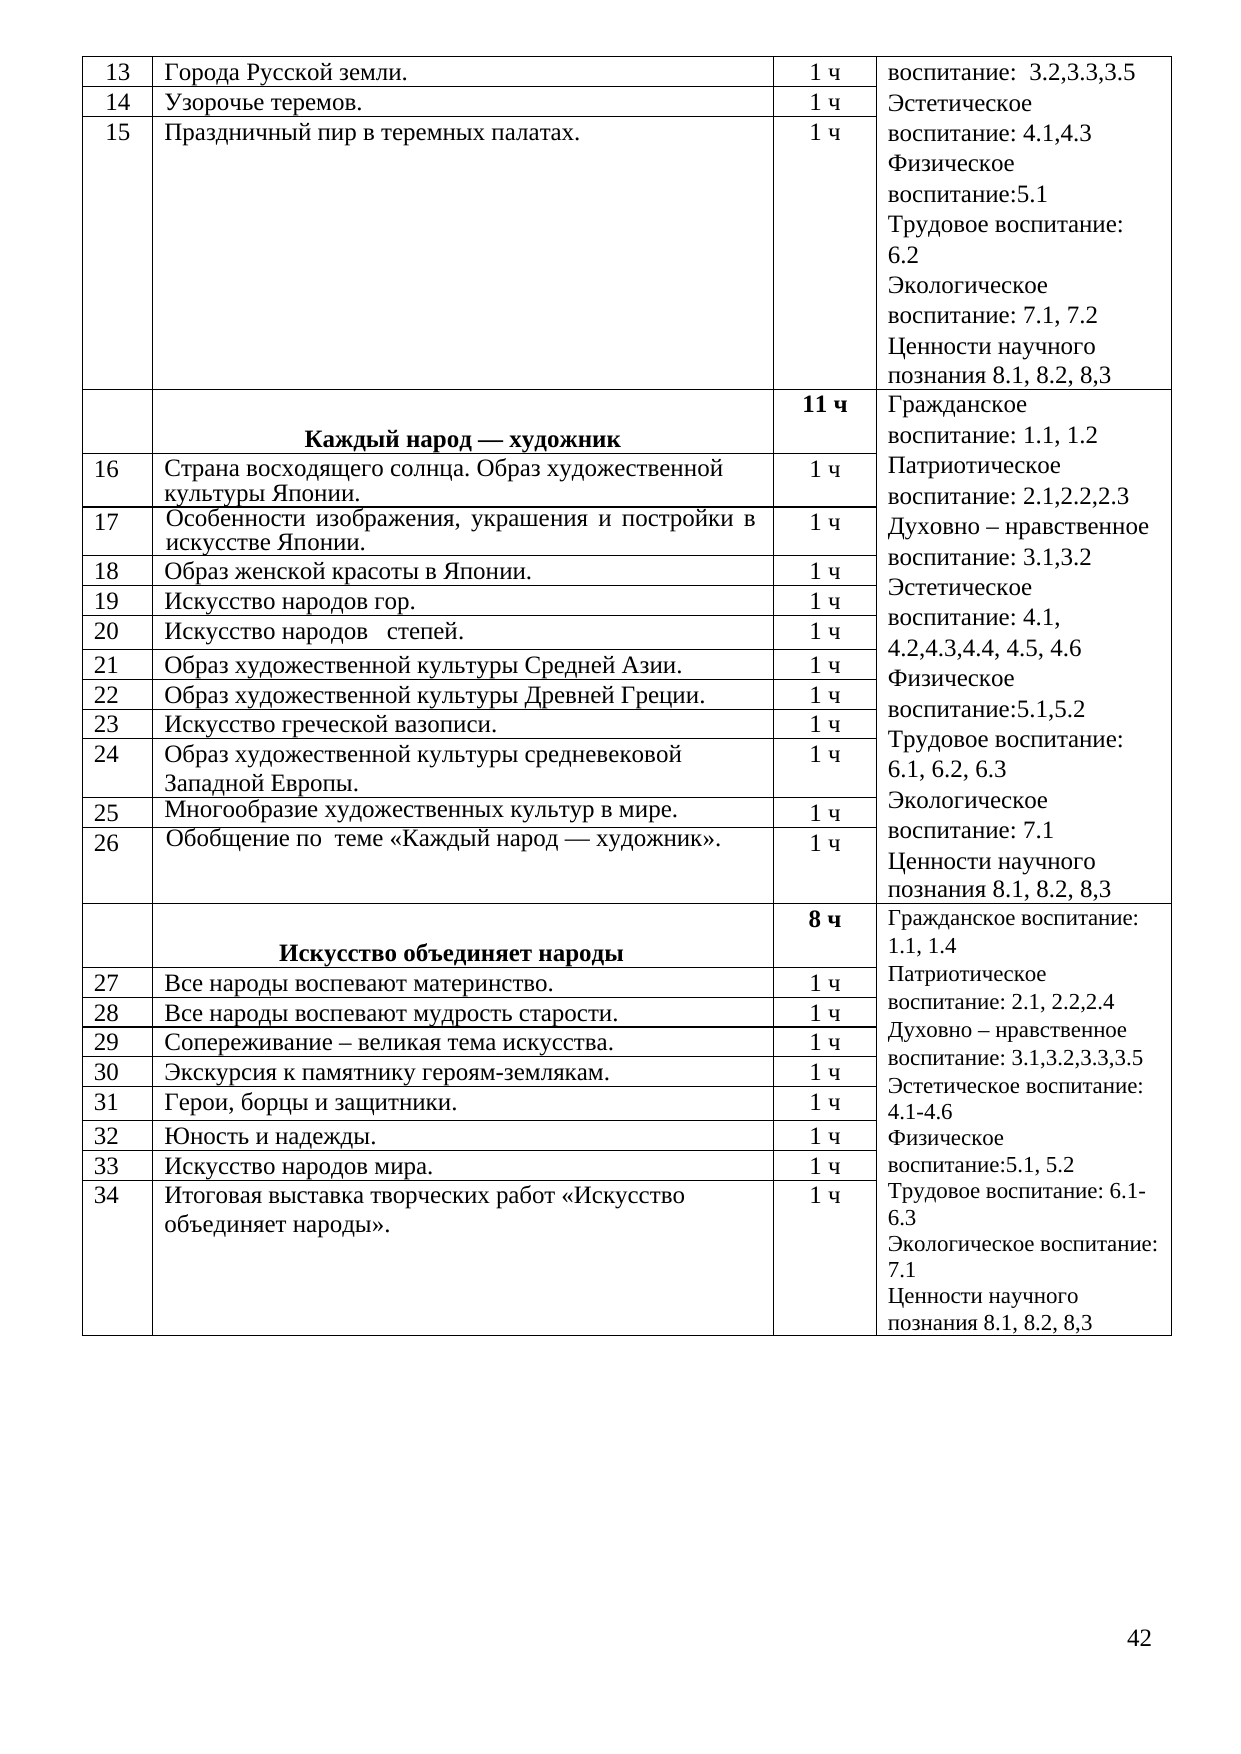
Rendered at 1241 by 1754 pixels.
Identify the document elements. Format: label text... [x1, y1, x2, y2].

table_cell 11 ч [774, 390, 876, 453]
table_cell 28 [83, 998, 152, 1026]
table_cell 1 ч [774, 508, 876, 555]
table_cell 8 ч [774, 904, 876, 967]
table_cell 24 [83, 739, 152, 797]
table_cell 18 [83, 556, 152, 585]
table_cell 1 ч [774, 680, 876, 708]
table_cell 1 ч [774, 1057, 876, 1086]
table_cell 32 [83, 1121, 152, 1150]
table_cell 1 ч [774, 968, 876, 997]
table_cell 31 [83, 1087, 152, 1120]
table_cell Узорочье теремов. [153, 87, 773, 116]
table_cell Искусство народов мира. [153, 1151, 773, 1179]
table_cell Герои, борцы и защитники. [153, 1087, 773, 1120]
table_cell Города Русской земли. [153, 57, 773, 86]
table_cell 1 ч [774, 1151, 876, 1179]
table_cell 1 ч [774, 616, 876, 649]
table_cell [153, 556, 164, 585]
table_cell 26 [83, 828, 152, 903]
table_cell [83, 390, 152, 453]
table_cell 1 ч [774, 454, 876, 506]
table_cell 19 [83, 586, 152, 615]
table_cell Многообразие художественных культур в мире. [153, 798, 773, 827]
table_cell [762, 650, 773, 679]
table_cell Искусство народов степей. [153, 616, 773, 649]
table_cell 23 [83, 710, 152, 738]
table_cell Искусство народов гор. [153, 586, 773, 615]
table_cell Юность и надежды. [153, 1121, 773, 1150]
table_cell Сопереживание – великая тема искусства. [153, 1028, 773, 1056]
table_cell 1 ч [774, 57, 876, 86]
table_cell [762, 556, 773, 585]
table_cell 13 [83, 57, 152, 86]
table_cell 14 [83, 87, 152, 116]
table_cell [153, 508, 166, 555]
table_cell 20 [83, 616, 152, 649]
table_cell 1 ч [774, 1181, 876, 1335]
table_cell 29 [83, 1028, 152, 1056]
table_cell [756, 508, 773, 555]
table_cell Каждый народ — художник [153, 390, 773, 453]
table_cell 33 [83, 1151, 152, 1179]
table_cell 1 ч [774, 556, 876, 585]
table_cell 1 ч [774, 998, 876, 1026]
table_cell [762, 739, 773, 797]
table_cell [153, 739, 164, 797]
table_cell 1 ч [774, 1121, 876, 1150]
table_cell Страна восходящего солнца. Образ художественной культуры Японии. [153, 454, 773, 506]
table_cell 34 [83, 1181, 152, 1335]
table_cell 1 ч [774, 87, 876, 116]
table_cell Обобщение по теме «Каждый народ — художник». [153, 828, 773, 903]
table_cell Все народы воспевают мудрость старости. [153, 998, 773, 1026]
table_cell 22 [83, 680, 152, 708]
table_cell 1 ч [774, 739, 876, 797]
table_cell 1 ч [774, 650, 876, 679]
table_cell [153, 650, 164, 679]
table_cell Все народы воспевают материнство. [153, 968, 773, 997]
table_cell 1 ч [774, 586, 876, 615]
table_cell 1 ч [774, 828, 876, 903]
table_cell Гражданское воспитание: 1.1, 1.4 Патриотическое воспитание: 2.1, 2.2,2.4 Духовно – нравственное воспитание: 3.1,3.2,3.3,3.5 Эстетическое воспитание: 4.1-4.6 Физическое воспитание:5.1, 5.2 Трудовое воспитание: 6.1-6.3 Экологическое воспитание: 7.1 Ценности научного познания 8.1, 8.2, 8,3 [877, 904, 1171, 1335]
table_cell 25 [83, 798, 152, 827]
table_cell Итоговая выставка творческих работ «Искусство объединяет народы». [153, 1181, 773, 1335]
table_cell 21 [83, 650, 152, 679]
table_cell 1 ч [774, 710, 876, 738]
table_cell 1 ч [774, 798, 876, 827]
table_cell [83, 904, 152, 967]
table_cell 1 ч [774, 117, 876, 388]
table_cell 16 [83, 454, 152, 506]
table_cell 15 [83, 117, 152, 388]
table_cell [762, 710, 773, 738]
table_cell Праздничный пир в теремных палатах. [153, 117, 773, 388]
table_cell 17 [83, 508, 152, 555]
table_cell 1 ч [774, 1087, 876, 1120]
table_cell Образ художественной культуры Древней Греции. [153, 680, 773, 708]
table_cell Экскурсия к памятнику героям-землякам. [153, 1057, 773, 1086]
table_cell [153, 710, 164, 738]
table_cell 27 [83, 968, 152, 997]
table_cell 30 [83, 1057, 152, 1086]
table_cell 1 ч [774, 1028, 876, 1056]
table_cell Искусство объединяет народы [153, 904, 773, 967]
